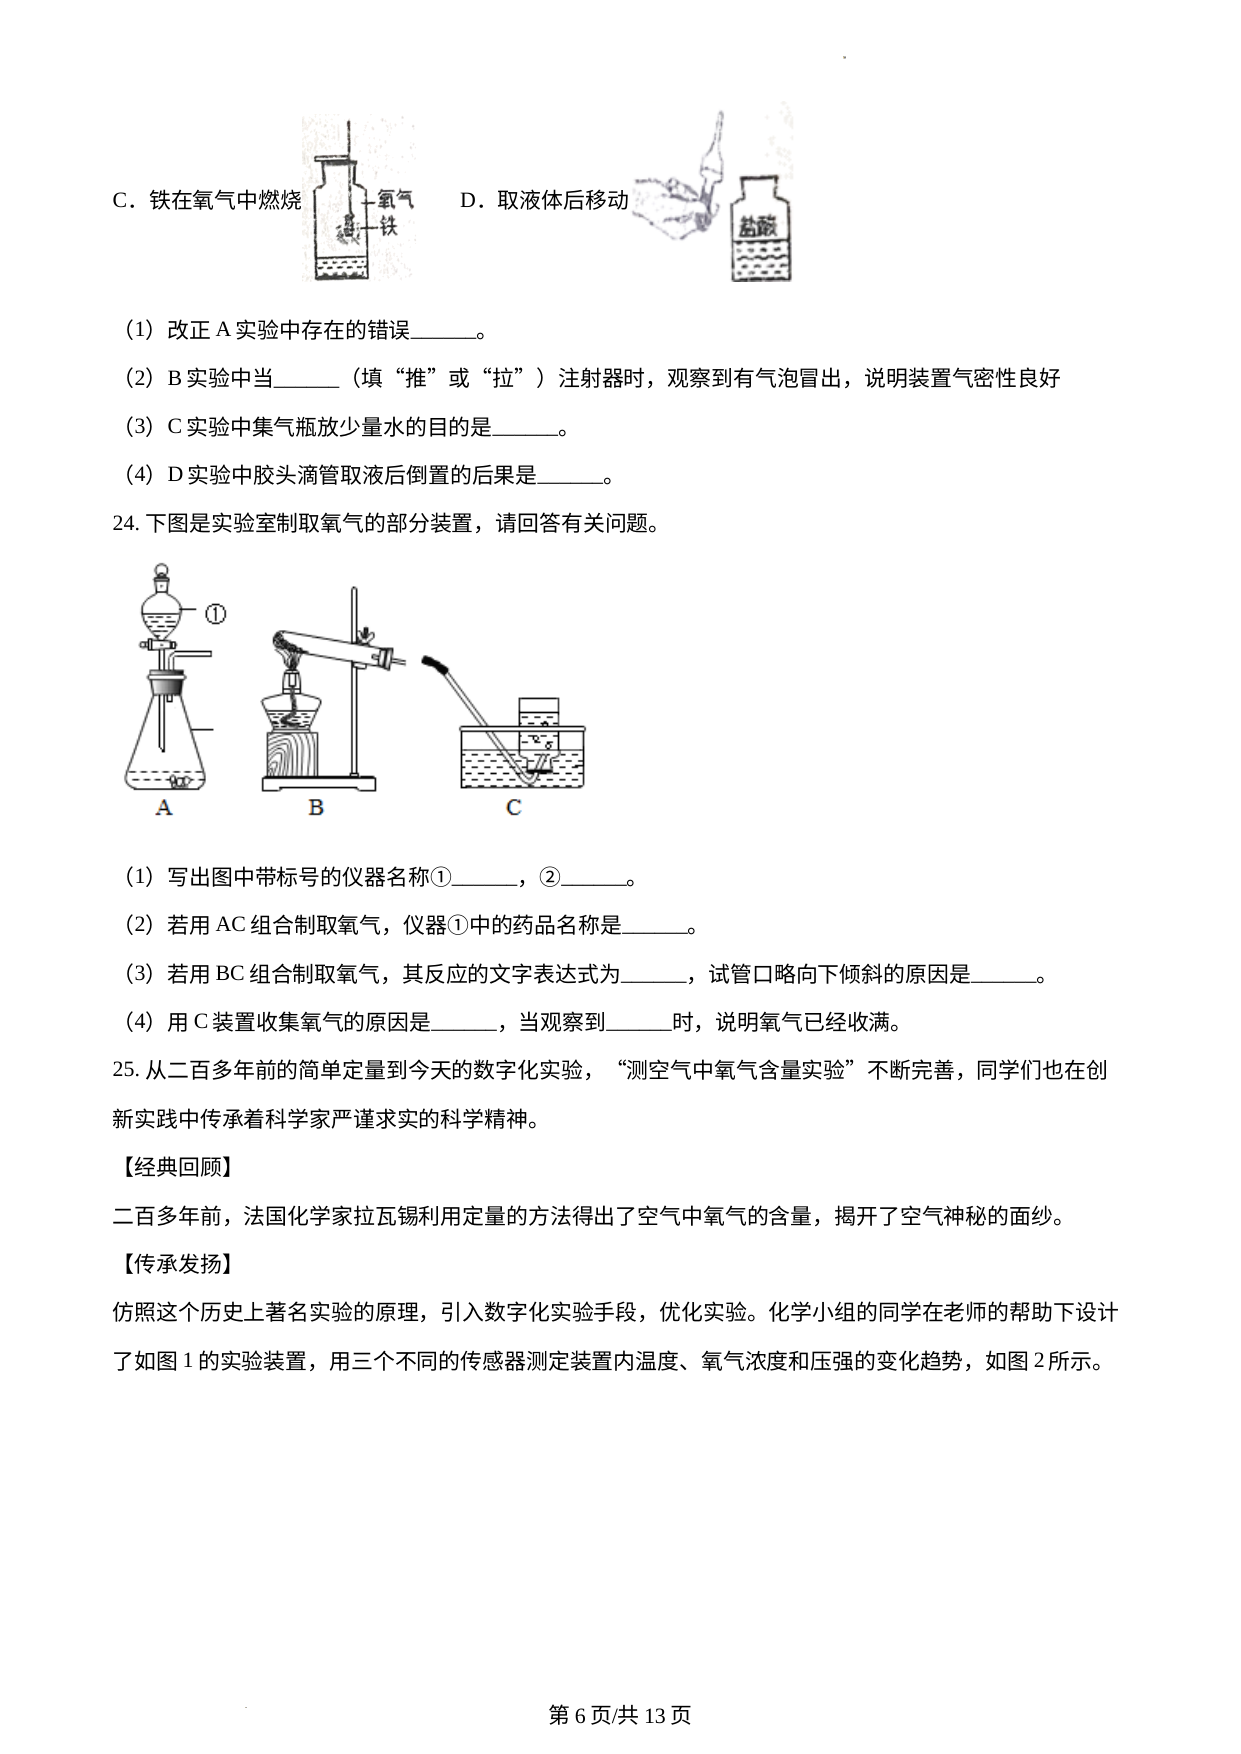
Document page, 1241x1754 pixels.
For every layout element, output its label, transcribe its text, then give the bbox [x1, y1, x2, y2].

text C．铁在氧气中燃烧 D．取液体后移动 [112, 102, 1128, 297]
text （4）D实验中胶头滴管取液后倒置的后果是______。 [112, 458, 1128, 490]
text （4）用C装置收集氧气的原因是______，当观察到______时，说明氧气已经收满。 [112, 1004, 1128, 1037]
text 【经典回顾】 [112, 1150, 1128, 1182]
text （1）改正A实验中存在的错误______。 [112, 313, 1128, 345]
text 24. 下图是实验室制取氧气的部分装置，请回答有关问题。 [112, 506, 1128, 538]
picture [112, 554, 594, 834]
picture [628, 101, 795, 282]
picture [302, 114, 417, 282]
text （3）若用BC组合制取氧气，其反应的文字表达式为______，试管口略向下倾斜的原因是______。 [112, 956, 1128, 989]
text （1）写出图中带标号的仪器名称①______，②______。 [112, 859, 1128, 892]
text （2）B实验中当______（填“推”或“拉”）注射器时，观察到有气泡冒出，说明装置气密性良好 [112, 361, 1128, 393]
text （3）C实验中集气瓶放少量水的目的是______。 [112, 409, 1128, 442]
text 【传承发扬】 [112, 1247, 1128, 1279]
text 25. 从二百多年前的简单定量到今天的数字化实验，“测空气中氧气含量实验”不断完善，同学们也在创新实践中传承着科学家严谨求实的科学精神。 [112, 1053, 1128, 1134]
text 二百多年前，法国化学家拉瓦锡利用定量的方法得出了空气中氧气的含量，揭开了空气神秘的面纱。 [112, 1198, 1128, 1231]
text （2）若用AC组合制取氧气，仪器①中的药品名称是______。 [112, 908, 1128, 940]
text 仿照这个历史上著名实验的原理，引入数字化实验手段，优化实验。化学小组的同学在老师的帮助下设计了如图1的实验装置，用三个不同的传感器测定装置内温度、氧气浓度和压强的变化趋势，如图2所示。 [112, 1295, 1128, 1376]
